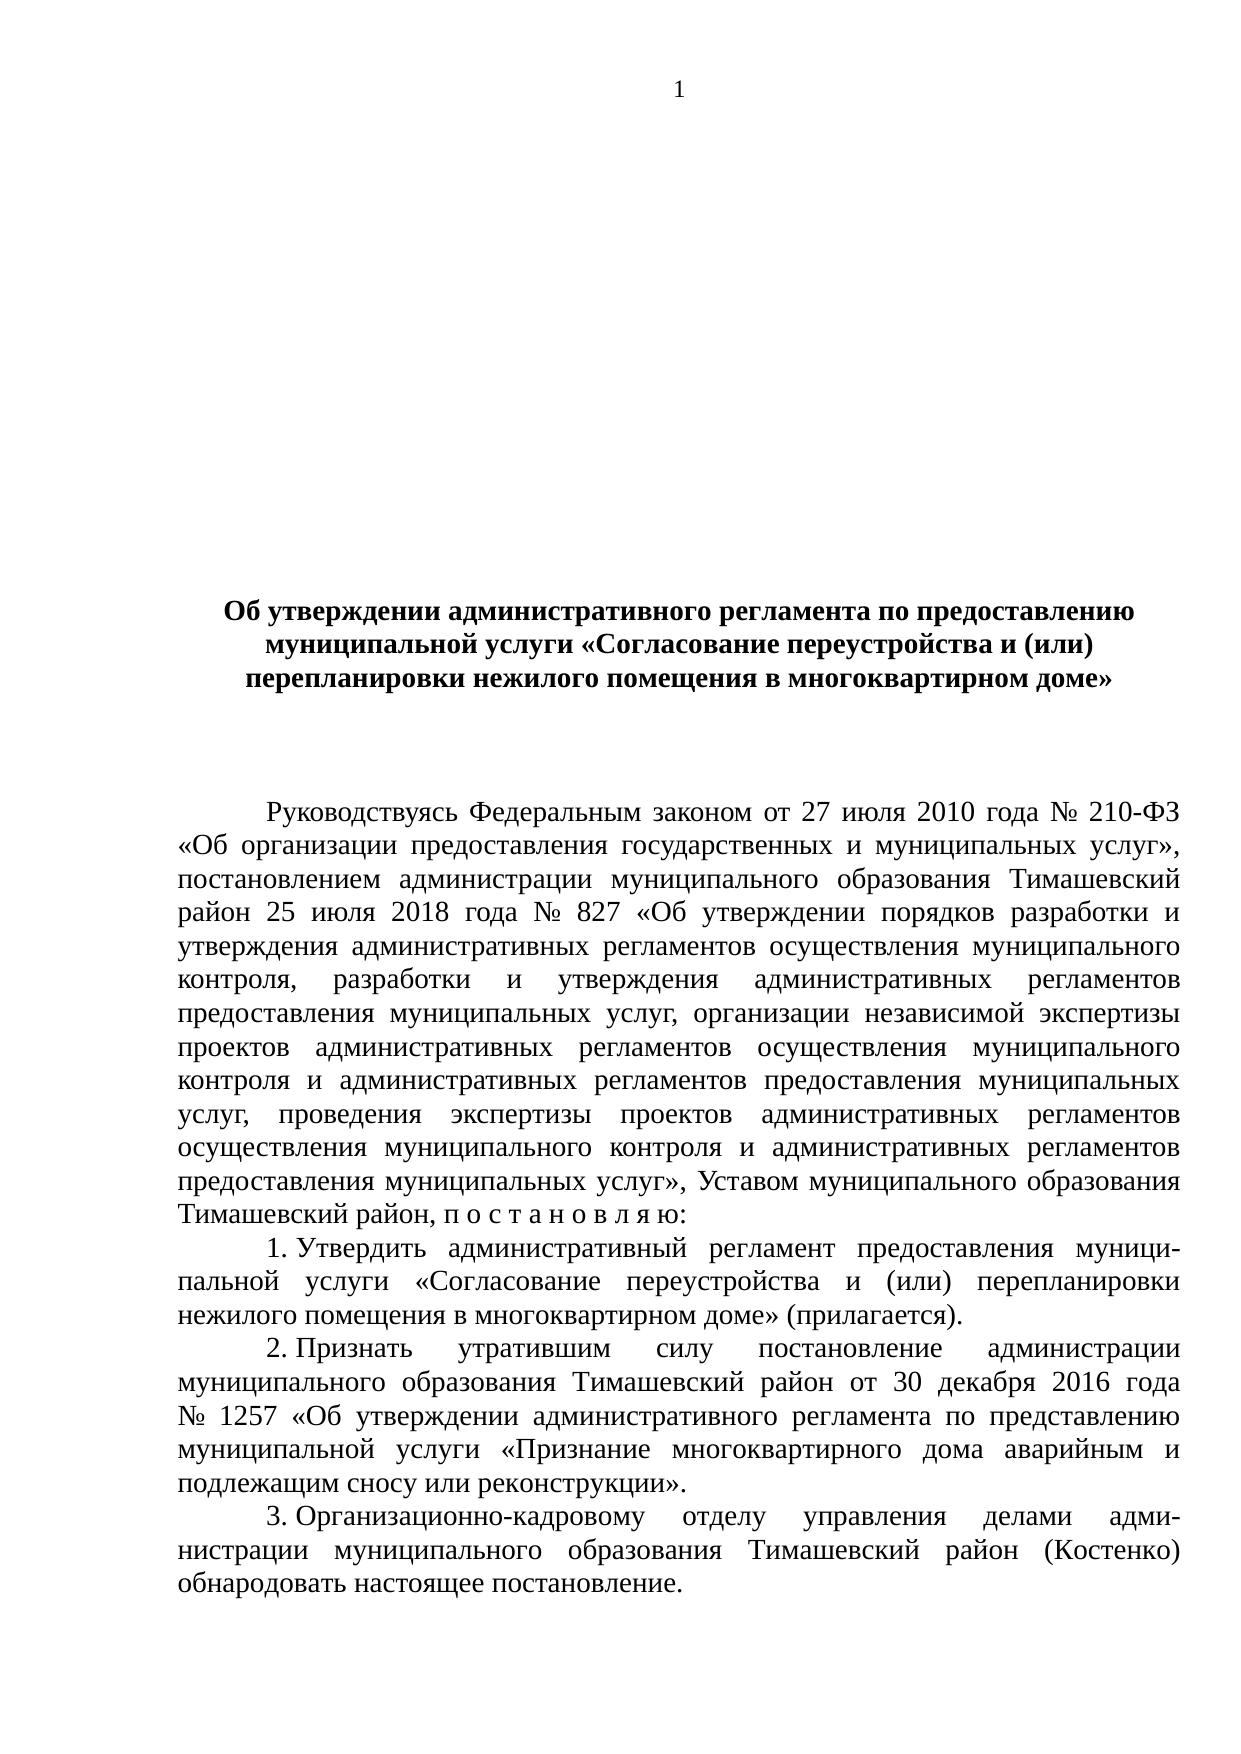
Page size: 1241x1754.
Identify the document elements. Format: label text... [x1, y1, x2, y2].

list Признать утратившим силу постановление администрации муниципального образования Тимашевский район от 30 декабря 2016 года № 1257 «Об утверждении административного регламента по представлению муниципальной услуги «Признание многоквартирного дома аварийным и подлежащим сносу или реконструкции». [177, 1331, 1181, 1498]
text Руководствуясь Федеральным законом от 27 июля 2010 года № 210-ФЗ «Об организации предоставления государственных и муниципальных услуг», постановлением администрации муниципального образования Тимашевский район 25 июля 2018 года № 827 «Об утверждении порядков разработки и утверждения административных регламентов осуществления муниципального контроля, разработки и утверждения административных регламентов предоставления муниципальных услуг, организации независимой экспертизы проектов административных регламентов осуществления муниципального контроля и административных регламентов предоставления муниципальных услуг, проведения экспертизы проектов административных регламентов осуществления муниципального контроля и административных регламентов предоставления муниципальных услуг», Уставом муниципального образования Тимашевский район, п о с т а н о в л я ю: [177, 794, 1181, 1230]
list Утвердить административный регламент предоставления муници-пальной услуги «Согласование переустройства и (или) перепланировки нежилого помещения в многоквартирном доме» (прилагается). [177, 1230, 1181, 1331]
text Об утверждении административного регламента по предоставлению муниципальной услуги «Согласование переустройства и (или) перепланировки нежилого помещения в многоквартирном доме» [177, 593, 1181, 693]
list Организационно-кадровому отделу управления делами адми-нистрации муниципального образования Тимашевский район (Костенко) обнародовать настоящее постановление. [177, 1498, 1181, 1599]
